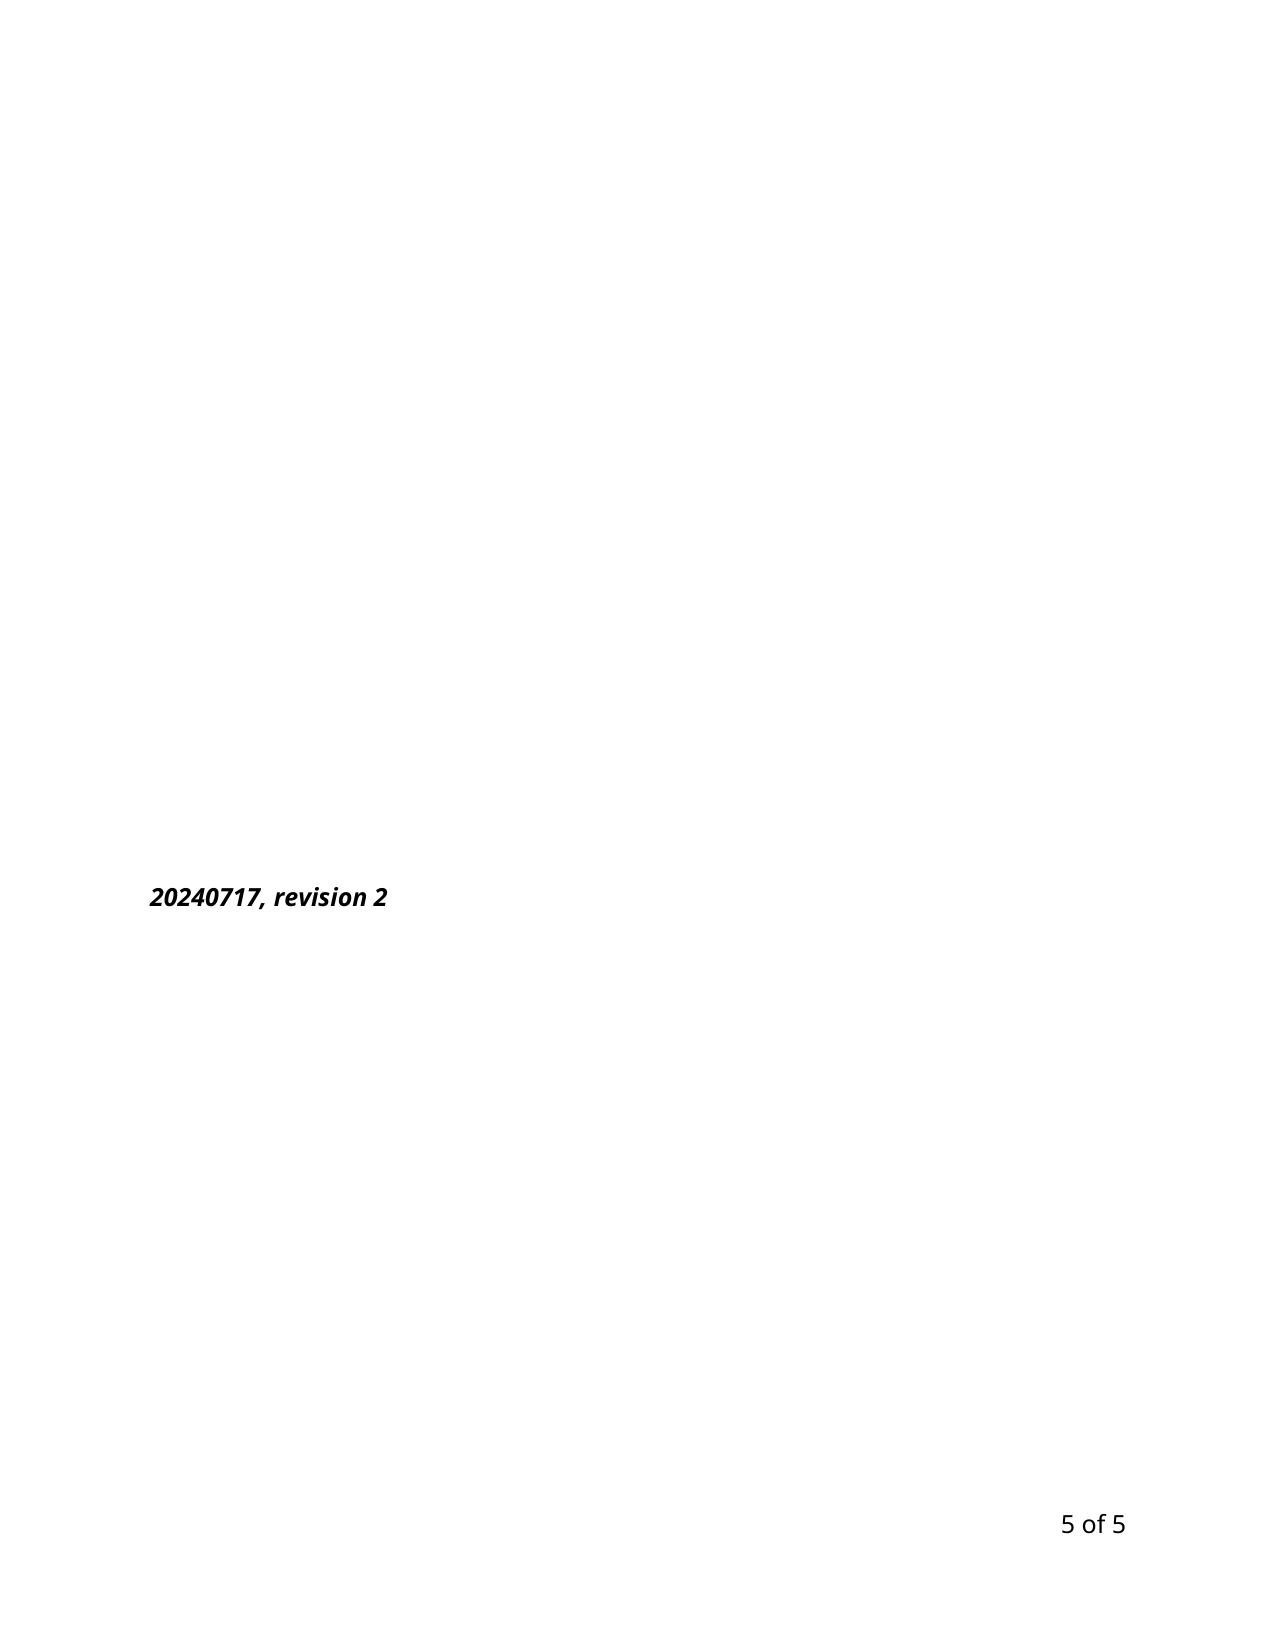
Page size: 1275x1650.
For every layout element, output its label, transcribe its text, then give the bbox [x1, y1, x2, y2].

text 20240717, revision 2 [150, 880, 1125, 914]
